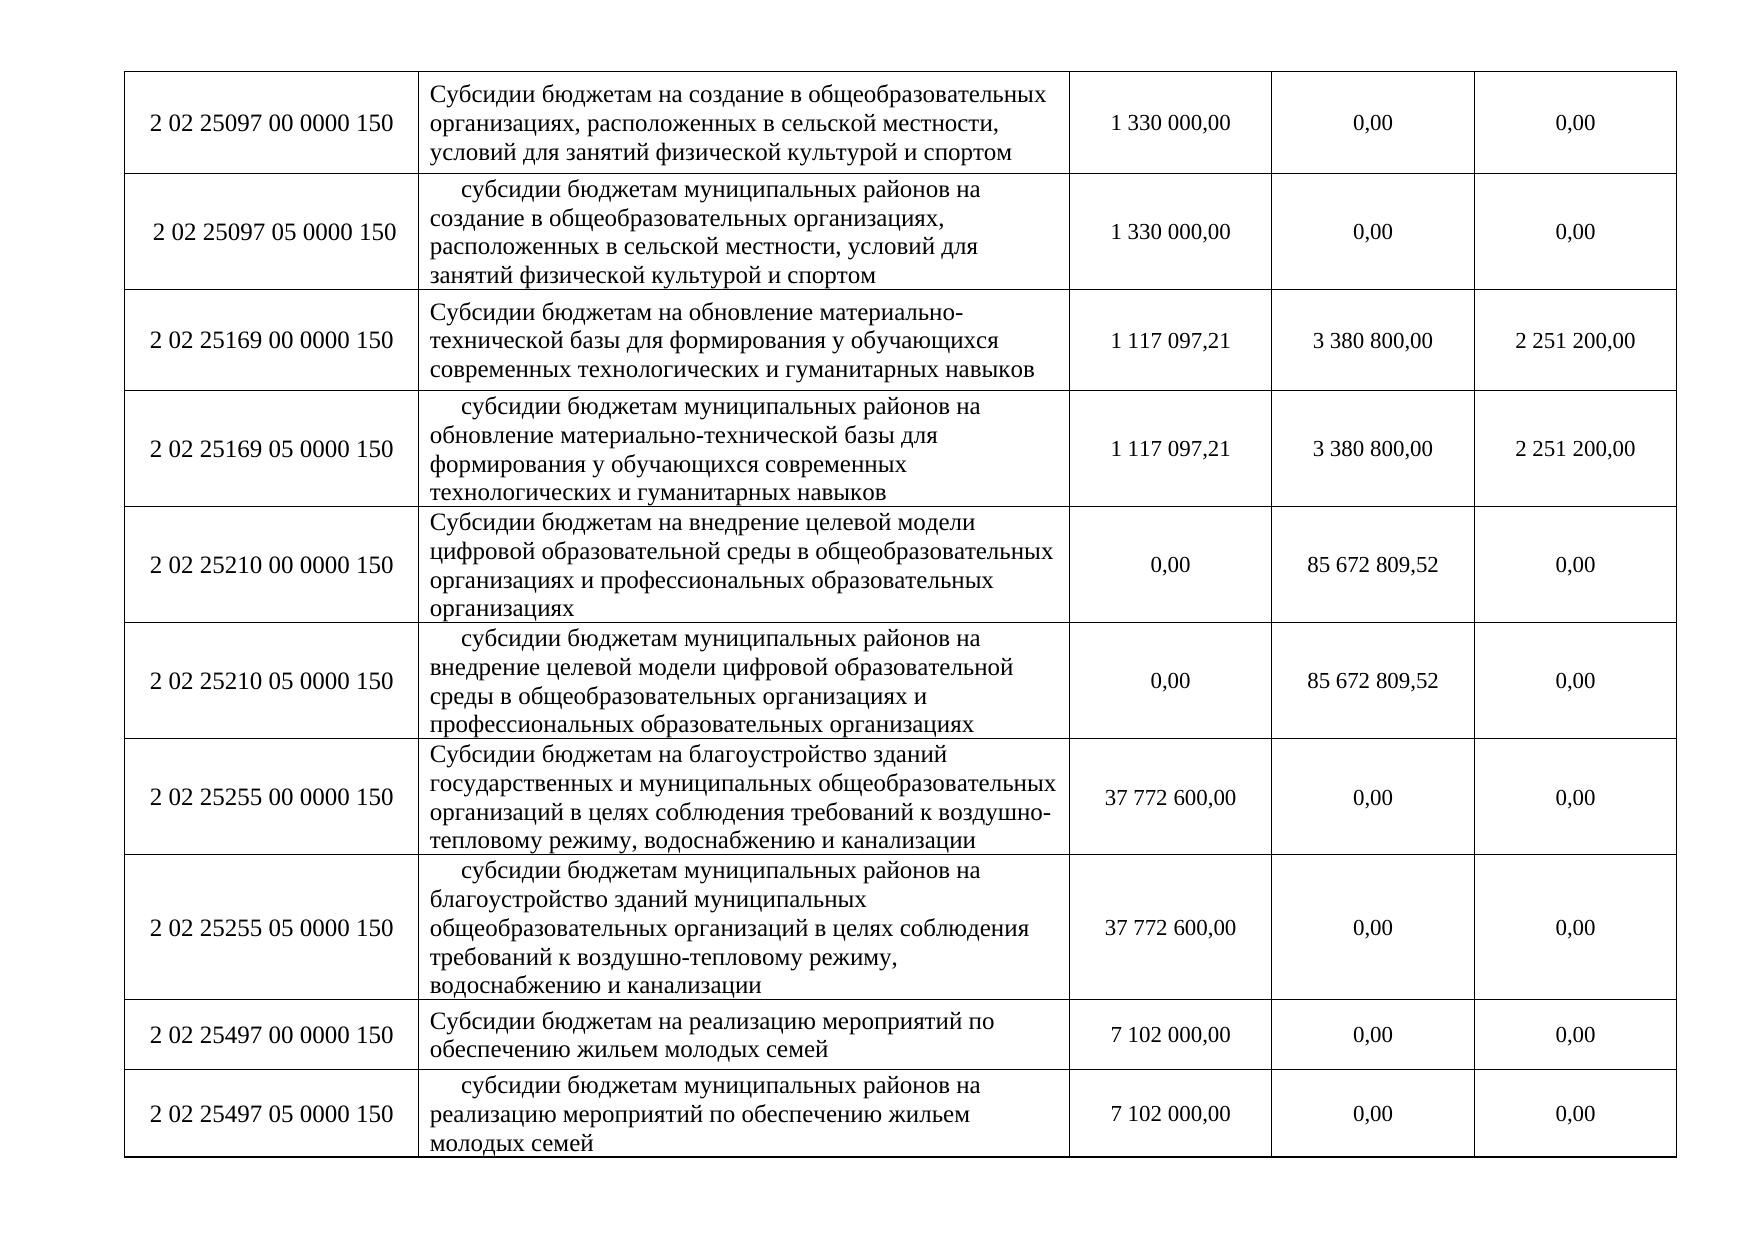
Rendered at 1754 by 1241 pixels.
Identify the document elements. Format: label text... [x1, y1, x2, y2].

table_cell 85 672 809,52 [1272, 623, 1474, 738]
table_cell 0,00 [1070, 623, 1271, 738]
table_cell 0,00 [1475, 739, 1676, 854]
table_cell 1 117 097,21 [1070, 391, 1271, 506]
table_cell 7 102 000,00 [1070, 1070, 1271, 1156]
table_cell 0,00 [1272, 855, 1474, 999]
table_cell 0,00 [1070, 507, 1271, 622]
table_cell 0,00 [1475, 1070, 1676, 1156]
table_cell 0,00 [1475, 174, 1676, 289]
table_cell 0,00 [1272, 1070, 1474, 1156]
table_cell 7 102 000,00 [1070, 1000, 1271, 1069]
table_cell 2 251 200,00 [1475, 391, 1676, 506]
table_cell 3 380 800,00 [1272, 290, 1474, 390]
table_cell 2 02 25210 05 0000 150 [125, 623, 418, 738]
table_cell 0,00 [1272, 72, 1474, 173]
table_cell Субсидии бюджетам на благоустройство зданий государственных и муниципальных общеобразовательных организаций в целях соблюдения требований к воздушно-тепловому режиму, водоснабжению и канализации [419, 739, 1069, 854]
table_cell субсидии бюджетам муниципальных районов на благоустройство зданий муниципальных общеобразовательных организаций в целях соблюдения требований к воздушно-тепловому режиму, водоснабжению и канализации [419, 855, 1069, 999]
table_cell 1 330 000,00 [1070, 72, 1271, 173]
table_cell 2 02 25255 05 0000 150 [125, 855, 418, 999]
table_cell 0,00 [1475, 623, 1676, 738]
table_cell 3 380 800,00 [1272, 391, 1474, 506]
table_cell 37 772 600,00 [1070, 739, 1271, 854]
table_cell субсидии бюджетам муниципальных районов на обновление материально-технической базы для формирования у обучающихся современных технологических и гуманитарных навыков [419, 391, 1069, 506]
table_cell субсидии бюджетам муниципальных районов на создание в общеобразовательных организациях, расположенных в сельской местности, условий для занятий физической культурой и спортом [419, 174, 1069, 289]
table_cell 2 02 25497 05 0000 150 [125, 1070, 418, 1156]
table_cell 37 772 600,00 [1070, 855, 1271, 999]
table_cell Субсидии бюджетам на обновление материально-технической базы для формирования у обучающихся современных технологических и гуманитарных навыков [419, 290, 1069, 390]
table_cell 0,00 [1272, 739, 1474, 854]
table_cell 0,00 [1475, 72, 1676, 173]
table_cell 2 02 25255 00 0000 150 [125, 739, 418, 854]
table_cell 2 02 25497 00 0000 150 [125, 1000, 418, 1069]
table_cell 2 02 25097 00 0000 150 [125, 72, 418, 173]
table_cell Субсидии бюджетам на создание в общеобразовательных организациях, расположенных в сельской местности, условий для занятий физической культурой и спортом [419, 72, 1069, 173]
table_cell 2 02 25169 00 0000 150 [125, 290, 418, 390]
table_cell 0,00 [1475, 855, 1676, 999]
table_cell 2 251 200,00 [1475, 290, 1676, 390]
table_cell 0,00 [1272, 174, 1474, 289]
table_cell Субсидии бюджетам на реализацию мероприятий по обеспечению жильем молодых семей [419, 1000, 1069, 1069]
table_cell 2 02 25097 05 0000 150 [125, 174, 418, 289]
table_cell 2 02 25169 05 0000 150 [125, 391, 418, 506]
table_cell 0,00 [1475, 1000, 1676, 1069]
table_cell Субсидии бюджетам на внедрение целевой модели цифровой образовательной среды в общеобразовательных организациях и профессиональных образовательных организациях [419, 507, 1069, 622]
table_cell 2 02 25210 00 0000 150 [125, 507, 418, 622]
table_cell субсидии бюджетам муниципальных районов на внедрение целевой модели цифровой образовательной среды в общеобразовательных организациях и профессиональных образовательных организациях [419, 623, 1069, 738]
table_cell 1 117 097,21 [1070, 290, 1271, 390]
table_cell 1 330 000,00 [1070, 174, 1271, 289]
table_cell субсидии бюджетам муниципальных районов на реализацию мероприятий по обеспечению жильем молодых семей [419, 1070, 1069, 1156]
table_cell 0,00 [1272, 1000, 1474, 1069]
table_cell 85 672 809,52 [1272, 507, 1474, 622]
table_cell 0,00 [1475, 507, 1676, 622]
